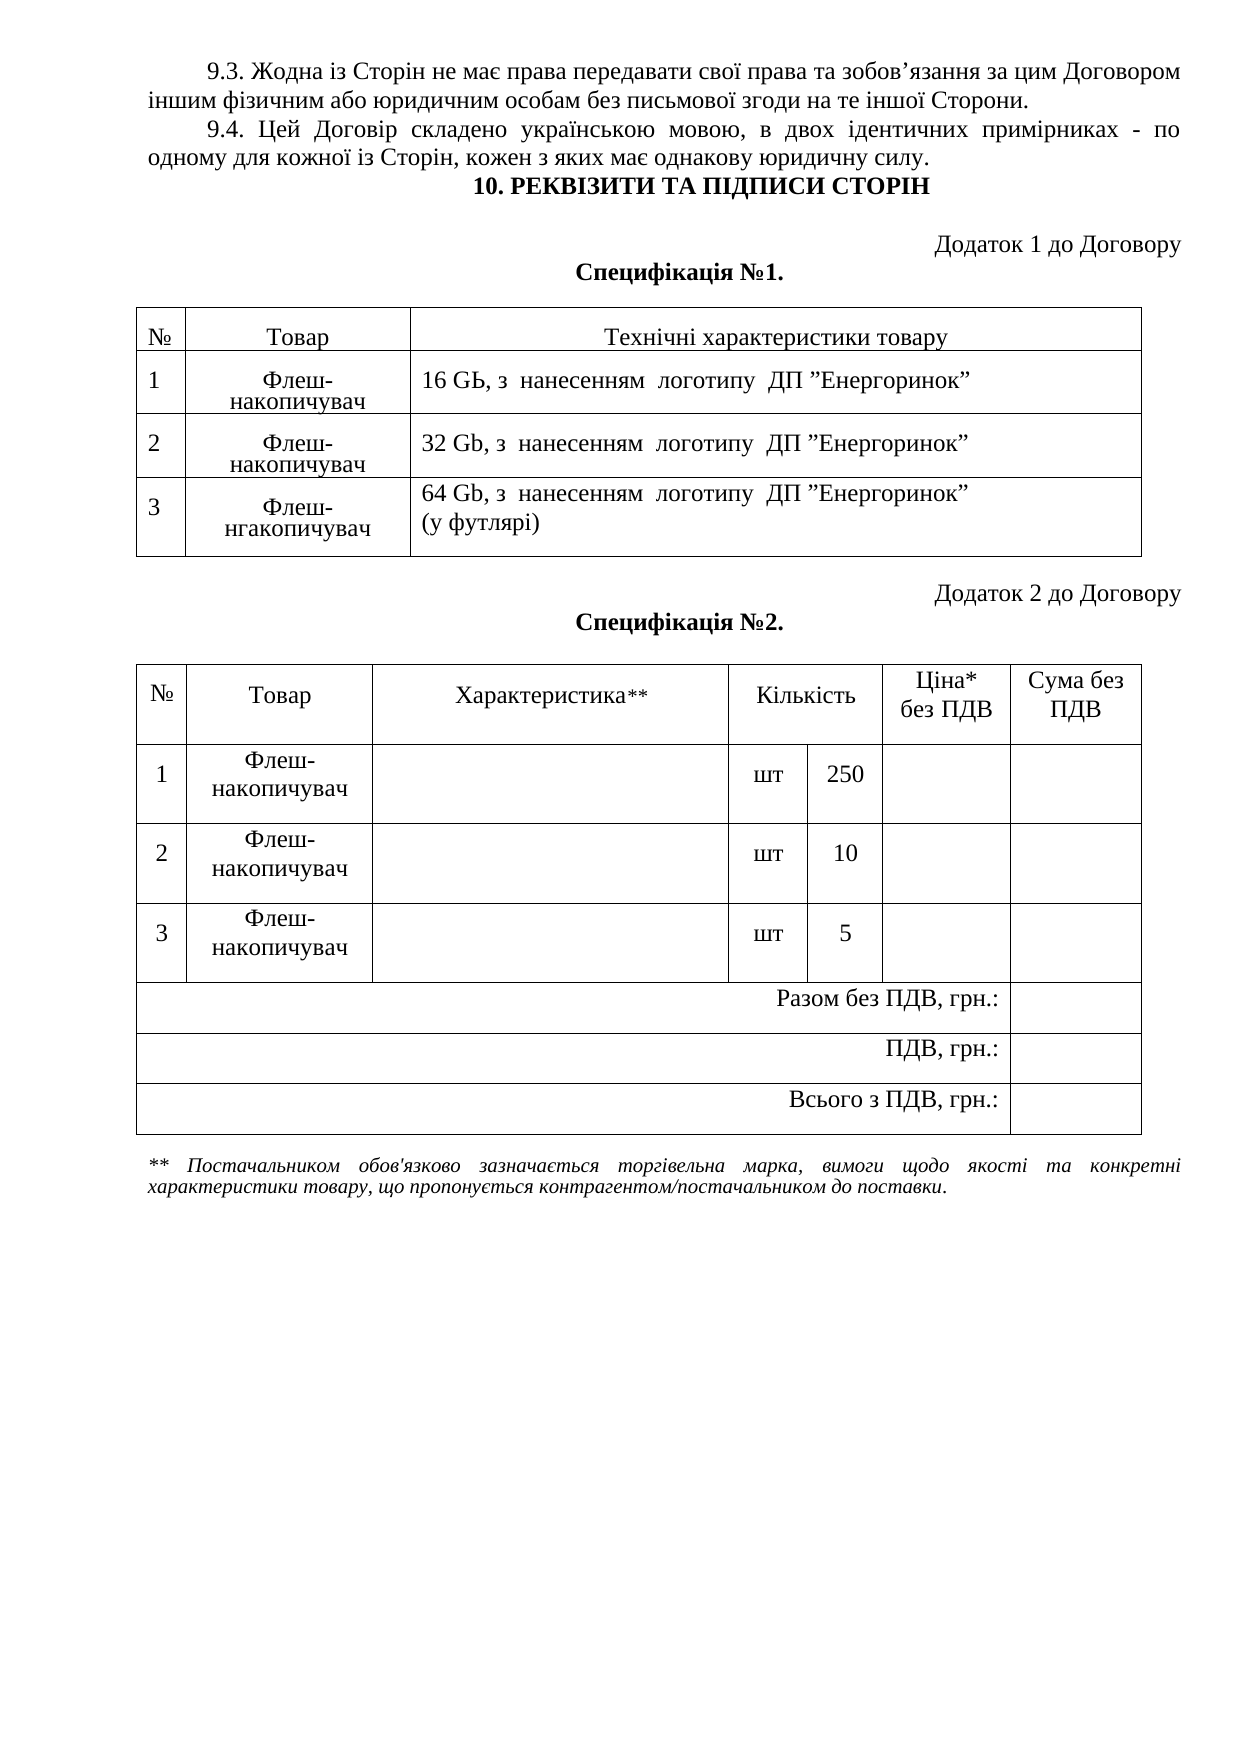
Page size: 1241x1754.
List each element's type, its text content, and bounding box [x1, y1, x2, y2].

table_cell [1011, 1034, 1141, 1083]
table_cell 3 [137, 478, 185, 556]
table_cell [1011, 904, 1141, 982]
table_cell 5 [808, 904, 882, 982]
table_cell Флеш-накопичувач [186, 351, 410, 413]
table_cell [883, 904, 1010, 982]
table_header Товар [186, 308, 410, 350]
subtitle 9.3. Жодна із Сторін не має права передавати свої права та зобов’язання за цим Договором іншим фізичним або юридичним особам без письмової згоди на те іншої Сторони. [148, 56, 1181, 114]
table_cell [373, 904, 728, 982]
table_header Характеристика** [373, 665, 728, 744]
table_cell [1011, 983, 1141, 1032]
table_cell 1 [137, 351, 185, 413]
table_cell [373, 745, 728, 823]
table_cell 1 [137, 745, 186, 823]
text Додаток 2 до Договору [148, 578, 1181, 607]
table_cell Флеш-накопичувач [186, 414, 410, 477]
table_header № [137, 308, 185, 350]
table_cell Всього з ПДВ, грн.: [137, 1084, 1010, 1134]
table_cell шт [729, 824, 807, 902]
table_cell Флеш-накопичувач [187, 745, 372, 823]
table_cell [1011, 824, 1141, 902]
subtitle 10. РЕКВІЗИТИ ТА ПІДПИСИ СТОРІН [148, 171, 1181, 200]
table_cell ПДВ, грн.: [137, 1034, 1010, 1083]
subtitle 9.4. Цей Договір складено українською мовою, в двох ідентичних примірниках - по одному для кожної із Сторін, кожен з яких має однакову юридичну силу. [148, 114, 1181, 171]
table_header Товар [187, 665, 372, 744]
table_header Ціна* без ПДВ [883, 665, 1010, 744]
table_cell Разом без ПДВ, грн.: [137, 983, 1010, 1032]
table_cell [883, 824, 1010, 902]
table_header Технічні характеристики товару [411, 308, 1141, 350]
table_cell 64 Gb, з нанесенням логотипу ДП ”Енергоринок” (у футлярі) [411, 478, 1141, 556]
text Додаток 1 до Договору [148, 229, 1181, 257]
table_cell 250 [808, 745, 882, 823]
table_cell Флеш-нгакопичувач [186, 478, 410, 556]
table_cell 3 [137, 904, 186, 982]
table_cell 32 Gb, з нанесенням логотипу ДП ”Енергоринок” [411, 414, 1141, 477]
table_cell 2 [137, 824, 186, 902]
table_cell Флеш-накопичувач [187, 904, 372, 982]
table_cell шт [729, 745, 807, 823]
text Специфікація №1. [148, 257, 1181, 286]
table_cell 10 [808, 824, 882, 902]
table_cell Флеш-накопичувач [187, 824, 372, 902]
table_cell [1011, 1084, 1141, 1134]
table_header № [137, 665, 186, 744]
table_header Кількість [729, 665, 882, 744]
text Специфікація №2. [148, 607, 1181, 636]
table_cell шт [729, 904, 807, 982]
text ** Постачальником обов'язково зазначається торгівельна марка, вимоги щодо якості та конкретні характеристики товару, що пропонується контрагентом/постачальником до поставки. [148, 1156, 1181, 1197]
table_header Сума без ПДВ [1011, 665, 1141, 744]
table_cell [373, 824, 728, 902]
table_cell 2 [137, 414, 185, 477]
table_cell 16 GЬ, з нанесенням логотипу ДП ”Енергоринок” [411, 351, 1141, 413]
table_cell [1011, 745, 1141, 823]
table_cell [883, 745, 1010, 823]
